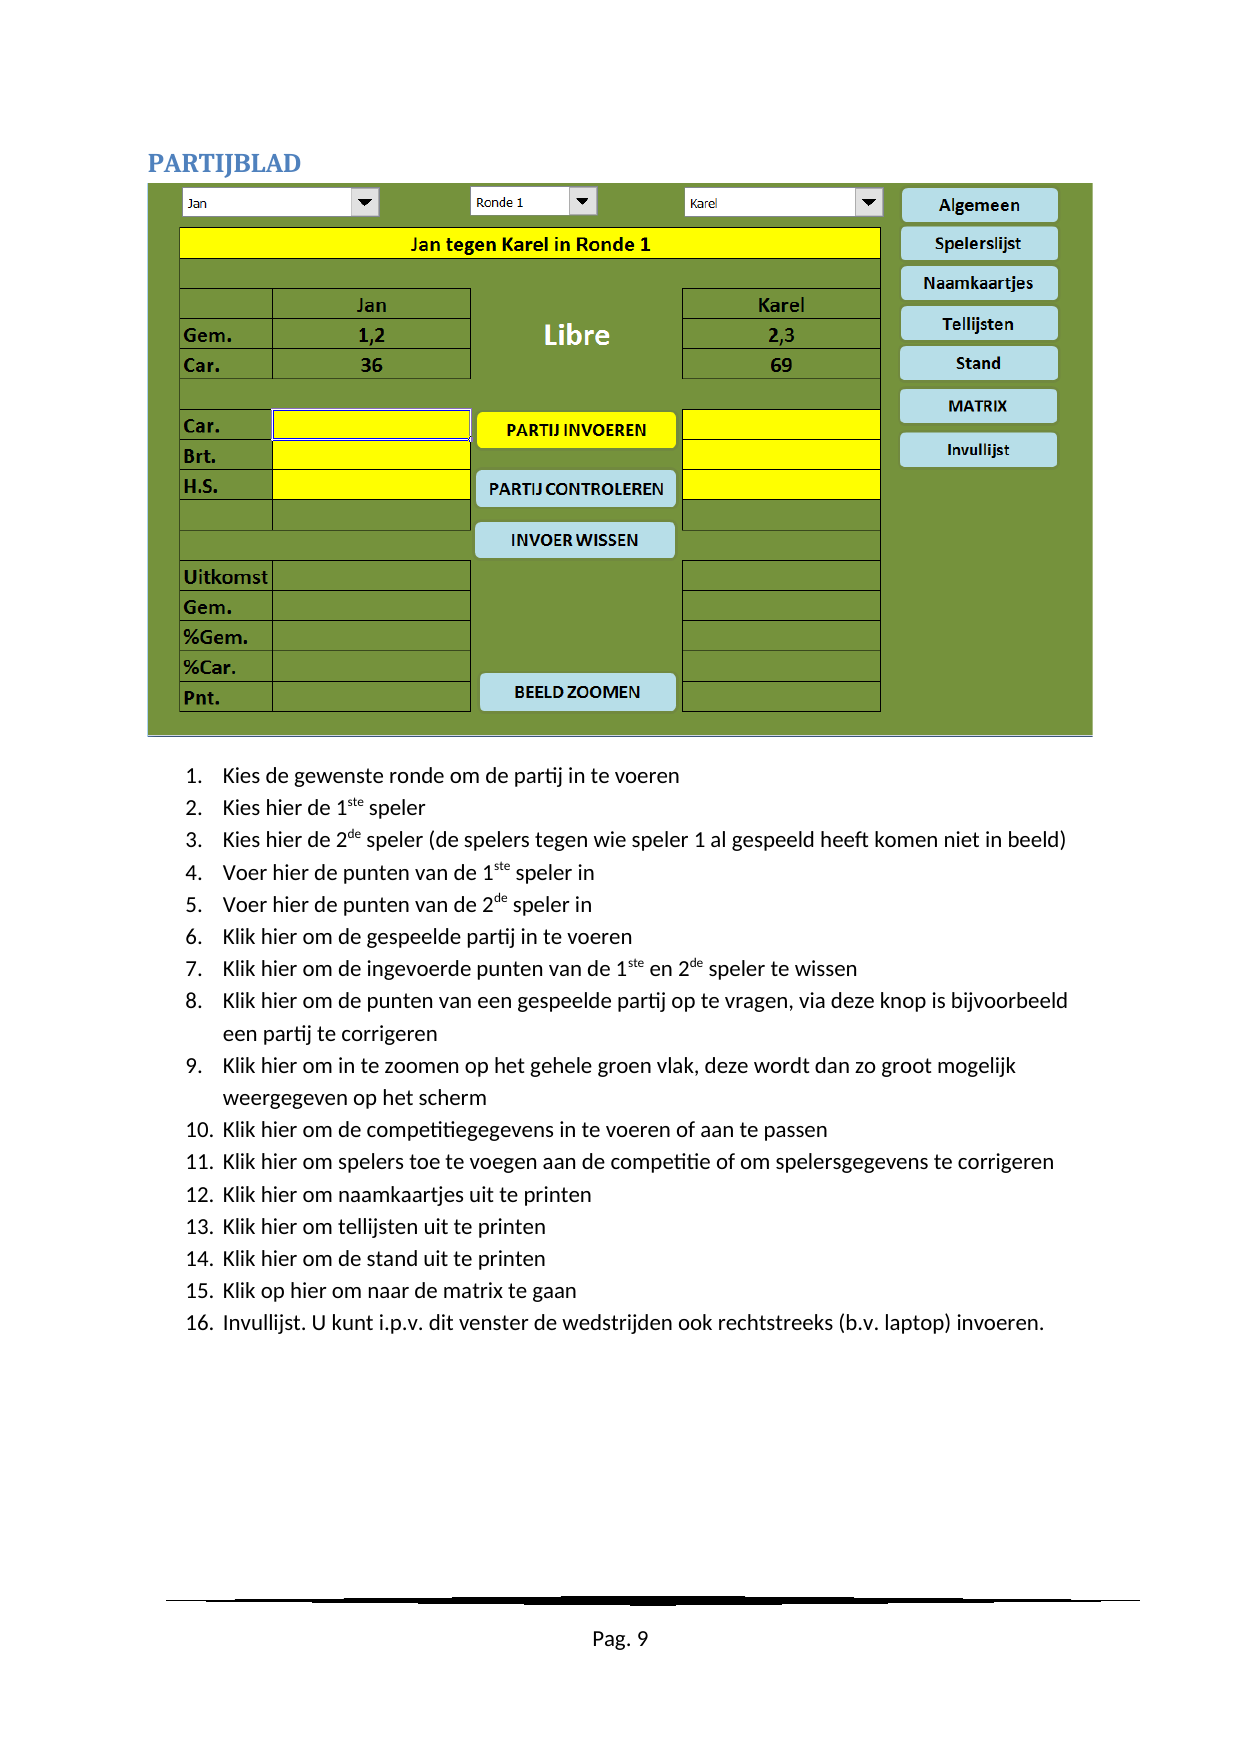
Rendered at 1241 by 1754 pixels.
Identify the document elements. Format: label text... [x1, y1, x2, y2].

list Voer hier de punten van de 1ste speler in [185, 858, 1093, 886]
picture [147, 183, 1093, 737]
list Kies hier de 2de speler (de spelers tegen wie speler 1 al gespeeld heeft komen niet in beeld) [185, 826, 1093, 854]
subtitle PARTIJBLAD [148, 148, 1093, 179]
list Klik hier om de ingevoerde punten van de 1ste en 2de speler te wissen [185, 954, 1093, 982]
list Klik hier om tellijsten uit te printen [185, 1212, 1093, 1240]
list Voer hier de punten van de 2de speler in [185, 890, 1093, 918]
list Invullijst. U kunt i.p.v. dit venster de wedstrijden ook rechtstreeks (b.v. laptop) invoeren. [185, 1308, 1093, 1336]
list Klik hier om de gespeelde partij in te voeren [185, 922, 1093, 950]
list Klik hier om de stand uit te printen [185, 1244, 1093, 1272]
list Kies de gewenste ronde om de partij in te voeren [185, 761, 1093, 789]
list Klik hier om de punten van een gespeelde partij op te vragen, via deze knop is bijvoorbeeld een partij te corrigeren [185, 987, 1093, 1047]
list Klik hier om spelers toe te voegen aan de competitie of om spelersgegevens te corrigeren [185, 1147, 1093, 1176]
list Klik hier om naamkaartjes uit te printen [185, 1180, 1093, 1208]
list Kies hier de 1ste speler [185, 793, 1093, 821]
list Klik hier om in te zoomen op het gehele groen vlak, deze wordt dan zo groot mogelijk weergegeven op het scherm [185, 1051, 1093, 1111]
list Klik hier om de competitiegegevens in te voeren of aan te passen [185, 1115, 1093, 1143]
list Klik op hier om naar de matrix te gaan [185, 1276, 1093, 1304]
